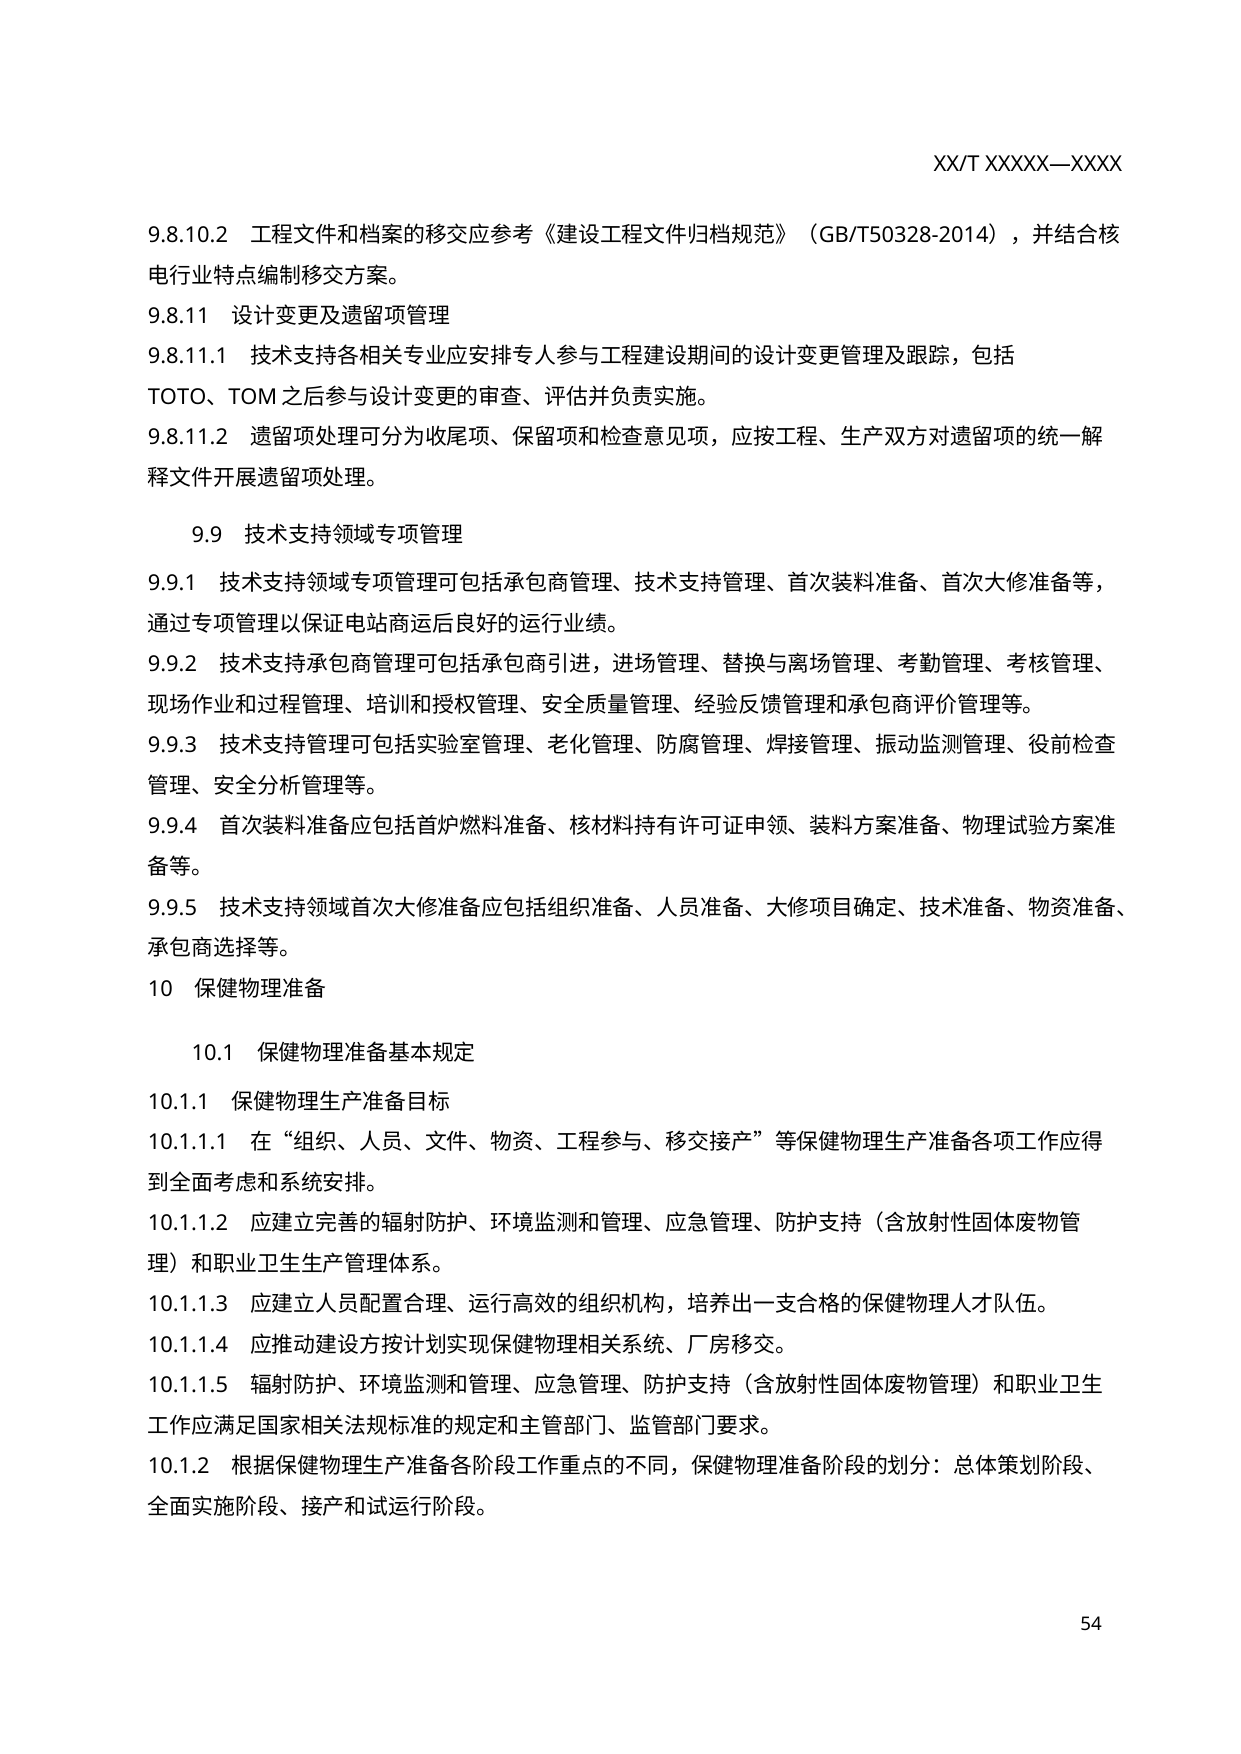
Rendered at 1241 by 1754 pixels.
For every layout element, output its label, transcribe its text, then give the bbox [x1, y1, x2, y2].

text 技术支持承包商管理可包括承包商引进，进场管理、替换与离场管理、考勤管理、考核管理、现场作业和过程管理、培训和授权管理、安全质量管理、经验反馈管理和承包商评价管理等。 [148, 646, 1122, 719]
list 辐射防护、环境监测和管理、应急管理、防护支持（含放射性固体废物管理）和职业卫生工作应满足国家相关法规标准的规定和主管部门、监管部门要求。 [148, 1367, 1122, 1440]
text 保健物理准备 [148, 970, 1122, 1003]
text 设计变更及遗留项管理 [148, 298, 1122, 330]
list 应建立人员配置合理、运行高效的组织机构，培养出一支合格的保健物理人才队伍。 [148, 1286, 1122, 1319]
text 技术支持领域专项管理可包括承包商管理、技术支持管理、首次装料准备、首次大修准备等，通过专项管理以保证电站商运后良好的运行业绩。 [148, 565, 1122, 638]
list 遗留项处理可分为收尾项、保留项和检查意见项，应按工程、生产双方对遗留项的统一解释文件开展遗留项处理。 [148, 419, 1122, 492]
list 应建立完善的辐射防护、环境监测和管理、应急管理、防护支持（含放射性固体废物管理）和职业卫生生产管理体系。 [148, 1205, 1122, 1278]
text 保健物理准备基本规定 [148, 1035, 1122, 1067]
text 技术支持管理可包括实验室管理、老化管理、防腐管理、焊接管理、振动监测管理、役前检查管理、安全分析管理等。 [148, 727, 1122, 800]
text 技术支持领域首次大修准备应包括组织准备、人员准备、大修项目确定、技术准备、物资准备、承包商选择等。 [148, 889, 1122, 962]
text 保健物理生产准备目标 [148, 1084, 1122, 1116]
list 技术支持各相关专业应安排专人参与工程建设期间的设计变更管理及跟踪，包括TOTO、TOM之后参与设计变更的审查、评估并负责实施。 [148, 338, 1122, 411]
list 工程文件和档案的移交应参考《建设工程文件归档规范》（GB/T50328-2014），并结合核电行业特点编制移交方案。 [148, 217, 1122, 290]
text 首次装料准备应包括首炉燃料准备、核材料持有许可证申领、装料方案准备、物理试验方案准备等。 [148, 808, 1122, 881]
text 技术支持领域专项管理 [148, 516, 1122, 549]
text 根据保健物理生产准备各阶段工作重点的不同，保健物理准备阶段的划分：总体策划阶段、全面实施阶段、接产和试运行阶段。 [148, 1448, 1122, 1521]
list 应推动建设方按计划实现保健物理相关系统、厂房移交。 [148, 1327, 1122, 1359]
list 在“组织、人员、文件、物资、工程参与、移交接产”等保健物理生产准备各项工作应得到全面考虑和系统安排。 [148, 1124, 1122, 1197]
